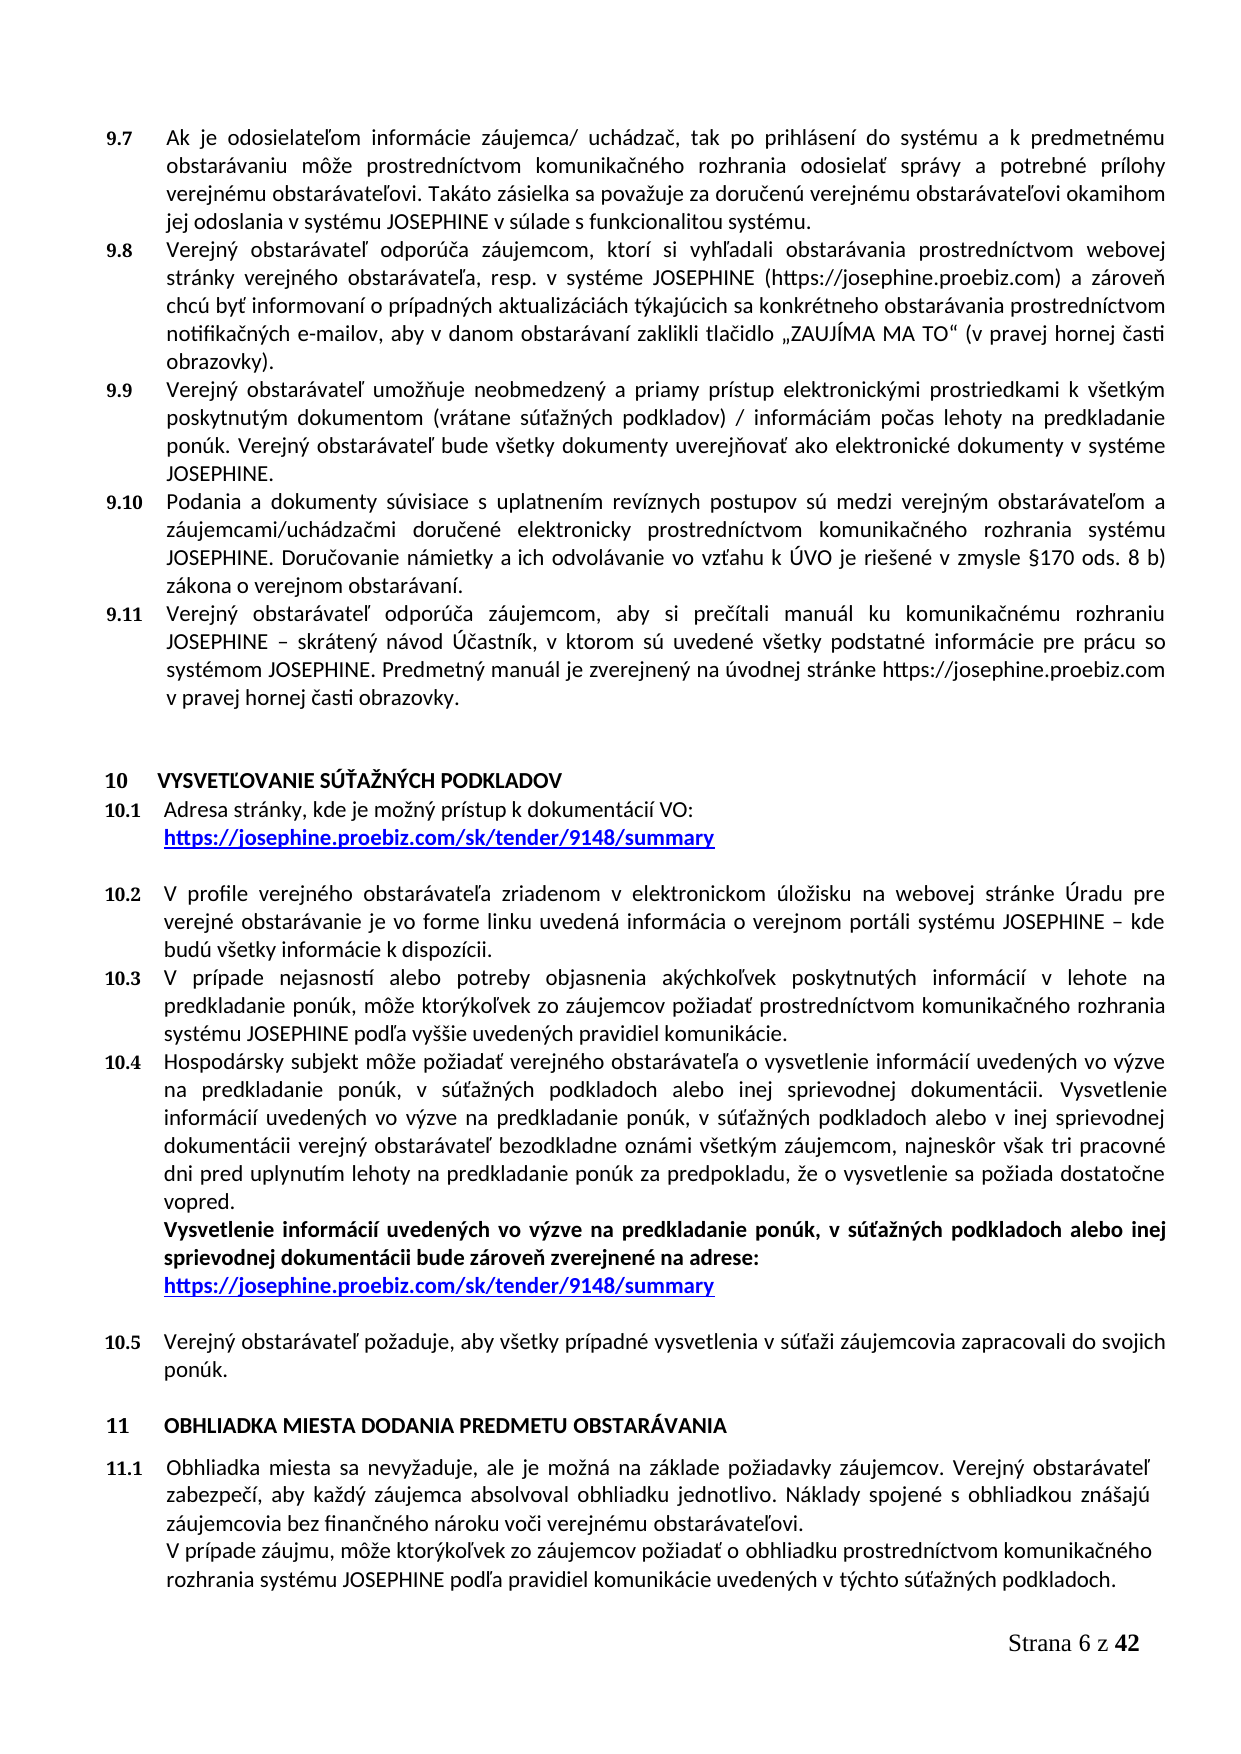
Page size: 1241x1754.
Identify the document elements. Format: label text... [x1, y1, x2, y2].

list V profile verejného obstarávateľa zriadenom v elektronickom úložisku na webovej stránke Úradu pre verejné obstarávanie je vo forme linku uvedená informácia o verejnom portáli systému JOSEPHINE – kde budú všetky informácie k dispozícii. [104, 879, 1167, 963]
list Verejný obstarávateľ odporúča záujemcom, aby si prečítali manuál ku komunikačnému rozhraniu JOSEPHINE – skrátený návod Účastník, v ktorom sú uvedené všetky podstatné informácie pre prácu so systémom JOSEPHINE. Predmetný manuál je zverejnený na úvodnej stránke https://josephine.proebiz.com v pravej hornej časti obrazovky. [106, 599, 1167, 711]
list Adresa stránky, kde je možný prístup k dokumentácií VO: [104, 795, 1167, 823]
list Obhliadka miesta sa nevyžaduje, ale je možná na základe požiadavky záujemcov. Verejný obstarávateľ zabezpečí, aby každý záujemca absolvoval obhliadku jednotlivo. Náklady spojené s obhliadkou znášajú záujemcovia bez finančného nároku voči verejnému obstarávateľovi. [106, 1453, 1152, 1537]
list Vysvetľovanie súťažných podkladov [104, 767, 1167, 795]
text Vysvetlenie informácií uvedených vo výzve na predkladanie ponúk, v súťažných podkladoch alebo inej sprievodnej dokumentácii bude zároveň zverejnené na adrese: [164, 1215, 1167, 1271]
list Hospodársky subjekt môže požiadať verejného obstarávateľa o vysvetlenie informácií uvedených vo výzve na predkladanie ponúk, v súťažných podkladoch alebo inej sprievodnej dokumentácii. Vysvetlenie informácií uvedených vo výzve na predkladanie ponúk, v súťažných podkladoch alebo v inej sprievodnej dokumentácii verejný obstarávateľ bezodkladne oznámi všetkým záujemcom, najneskôr však tri pracovné dni pred uplynutím lehoty na predkladanie ponúk za predpokladu, že o vysvetlenie sa požiada dostatočne vopred. [104, 1047, 1167, 1215]
list OBHLIADKA MIESTA DODANIA PREDMETU OBSTARÁVANIA [106, 1412, 1167, 1440]
text https://josephine.proebiz.com/sk/tender/9148/summary [164, 1271, 1167, 1299]
list V prípade nejasností alebo potreby objasnenia akýchkoľvek poskytnutých informácií v lehote na predkladanie ponúk, môže ktorýkoľvek zo záujemcov požiadať prostredníctvom komunikačného rozhrania systému JOSEPHINE podľa vyššie uvedených pravidiel komunikácie. [104, 963, 1167, 1047]
list Ak je odosielateľom informácie záujemca/ uchádzač, tak po prihlásení do systému a k predmetnému obstarávaniu môže prostredníctvom komunikačného rozhrania odosielať správy a potrebné prílohy verejnému obstarávateľovi. Takáto zásielka sa považuje za doručenú verejnému obstarávateľovi okamihom jej odoslania v systému JOSEPHINE v súlade s funkcionalitou systému. [106, 123, 1167, 235]
text https://josephine.proebiz.com/sk/tender/9148/summary [164, 823, 1167, 851]
list Verejný obstarávateľ požaduje, aby všetky prípadné vysvetlenia v súťaži záujemcovia zapracovali do svojich ponúk. [104, 1327, 1167, 1383]
list Podania a dokumenty súvisiace s uplatnením revíznych postupov sú medzi verejným obstarávateľom a záujemcami/uchádzačmi doručené elektronicky prostredníctvom komunikačného rozhrania systému JOSEPHINE. Doručovanie námietky a ich odvolávanie vo vzťahu k ÚVO je riešené v zmysle §170 ods. 8 b) zákona o verejnom obstarávaní. [106, 487, 1167, 599]
text V prípade záujmu, môže ktorýkoľvek zo záujemcov požiadať o obhliadku prostredníctvom komunikačného rozhrania systému JOSEPHINE podľa pravidiel komunikácie uvedených v týchto súťažných podkladoch. [166, 1537, 1152, 1593]
list Verejný obstarávateľ umožňuje neobmedzený a priamy prístup elektronickými prostriedkami k všetkým poskytnutým dokumentom (vrátane súťažných podkladov) / informáciám počas lehoty na predkladanie ponúk. Verejný obstarávateľ bude všetky dokumenty uverejňovať ako elektronické dokumenty v systéme JOSEPHINE. [106, 375, 1167, 487]
list Verejný obstarávateľ odporúča záujemcom, ktorí si vyhľadali obstarávania prostredníctvom webovej stránky verejného obstarávateľa, resp. v systéme JOSEPHINE (https://josephine.proebiz.com) a zároveň chcú byť informovaní o prípadných aktualizáciách týkajúcich sa konkrétneho obstarávania prostredníctvom notifikačných e-mailov, aby v danom obstarávaní zaklikli tlačidlo „ZAUJÍMA MA TO“ (v pravej hornej časti obrazovky). [106, 235, 1167, 375]
